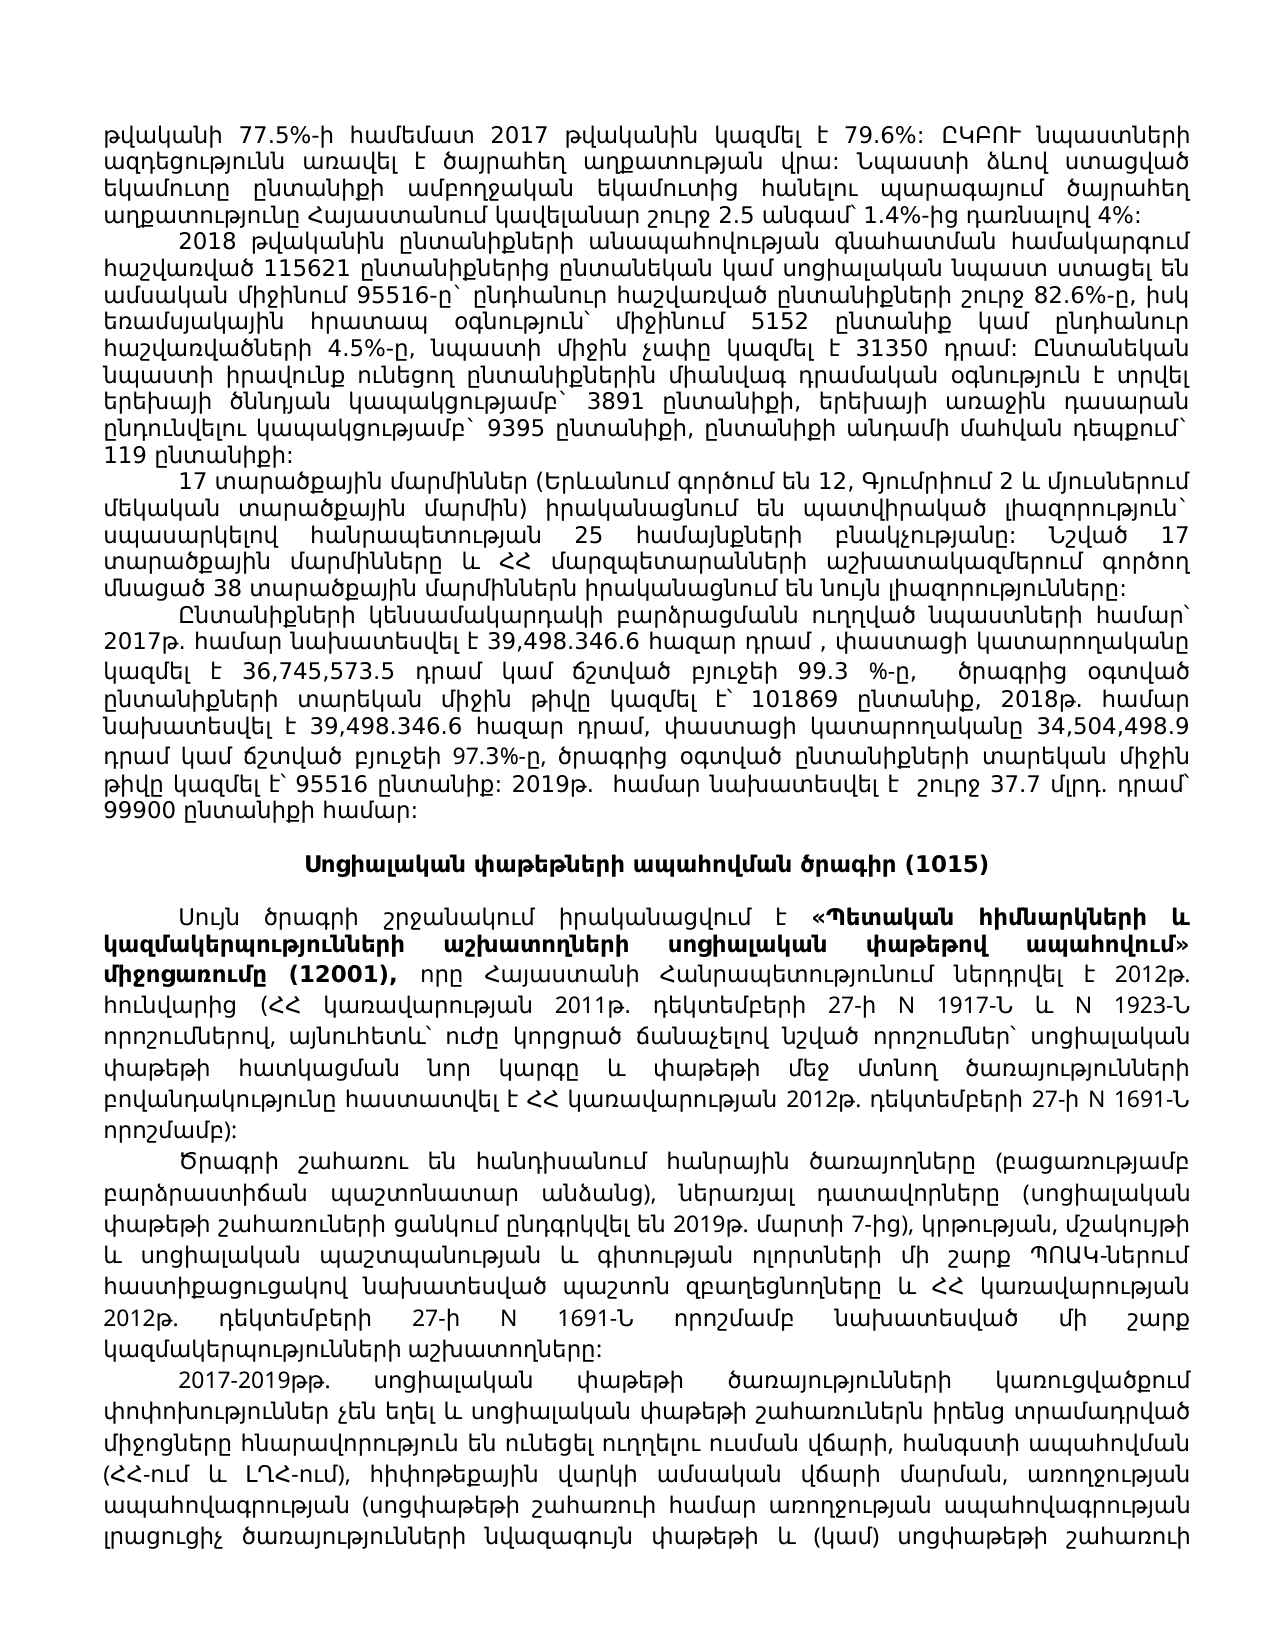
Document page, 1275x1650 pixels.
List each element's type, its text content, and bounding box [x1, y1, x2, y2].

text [103, 1364, 1191, 1551]
text Սոցիալական փաթեթների ապահովման ծրագիր (1015) [103, 851, 1191, 878]
text Սույն ծրագրի շրջանակում իրականացվում է «Պետական հիմնարկների և կազմակերպությունների աշխատողների սոցիալական փաթեթով ապահովում» միջոցառումը (12001), որը Հայաստանի Հանրապետությունում ներդրվել է 2012թ. հունվարից (ՀՀ կառավարության 2011թ. դեկտեմբերի 27-ի N 1917-Ն և N 1923-Ն որոշումներով, այնուհետև՝ ուժը կորցրած ճանաչելով նշված որոշումներ՝ սոցիալական փաթեթի հատկացման նոր կարգը և փաթեթի մեջ մտնող ծառայությունների բովանդակությունը հաստատվել է ՀՀ կառավարության 2012թ. դեկտեմբերի 27-ի N 1691-Ն որոշմամբ): [103, 904, 1191, 1145]
text Ընտանիքների կենսամակարդակի բարձրացմանն ուղղված նպաստների համար՝ 2017թ. համար նախատեսվել է 39,498.346.6 հազար դրամ , փաստացի կատարողականը կազմել է 36,745,573.5 դրամ կամ ճշտված բյուջեի 99.3 %-ը, ծրագրից օգտված ընտանիքների տարեկան միջին թիվը կազմել է՝ 101869 ընտանիք, 2018թ. համար նախատեսվել է 39,498.346.6 հազար դրամ, փաստացի կատարողականը 34,504,498.9 դրամ կամ ճշտված բյուջեի 97.3%-ը, ծրագրից օգտված ընտանիքների տարեկան միջին թիվը կազմել է՝ 95516 ընտանիք: 2019թ. համար նախատեսվել է շուրջ 37.7 մլրդ. դրամ՝ 99900 ընտանիքի համար: [103, 602, 1191, 824]
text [103, 122, 1191, 228]
text Ծրագրի շահառու են հանդիսանում հանրային ծառայողները (բացառությամբ բարձրաստիճան պաշտոնատար անձանց), ներառյալ դատավորները (սոցիալական փաթեթի շահառուների ցանկում ընդգրկվել են 2019թ. մարտի 7-ից), կրթության, մշակույթի և սոցիալական պաշտպանության և գիտության ոլորտների մի շարք ՊՈԱԿ-ներում հաստիքացուցակով նախատեսված պաշտոն զբաղեցնողները և ՀՀ կառավարության 2012թ. դեկտեմբերի 27-ի N 1691-Ն որոշմամբ նախատեսված մի շարք կազմակերպությունների աշխատողները: [103, 1145, 1191, 1364]
text 17 տարածքային մարմիններ (Երևանում գործում են 12, Գյումրիում 2 և մյուսներում մեկական տարածքային մարմին) իրականացնում են պատվիրակած լիազորություն` սպասարկելով հանրապետության 25 համայնքների բնակչությանը: Նշված 17 տարածքային մարմինները և ՀՀ մարզպետարանների աշխատակազմերում գործող մնացած 38 տարածքային մարմիններն իրականացնում են նույն լիազորությունները: [103, 468, 1191, 602]
text 2018 թվականին ընտանիքների անապահովության գնահատման համակարգում հաշվառված 115621 ընտանիքներից ընտանեկան կամ սոցիալական նպաստ ստացել են ամսական միջինում 95516-ը` ընդհանուր հաշվառված ընտանիքների շուրջ 82.6%-ը, իսկ եռամսյակային հրատապ օգնություն՝ միջինում 5152 ընտանիք կամ ընդհանուր հաշվառվածների 4.5%-ը, նպաստի միջին չափը կազմել է 31350 դրամ: Ընտանեկան նպաստի իրավունք ունեցող ընտանիքներին միանվագ դրամական օգնություն է տրվել երեխայի ծննդյան կապակցությամբ` 3891 ընտանիքի, երեխայի առաջին դասարան ընդունվելու կապակցությամբ` 9395 ընտանիքի, ընտանիքի անդամի մահվան դեպքում` 119 ընտանիքի: [103, 228, 1191, 468]
